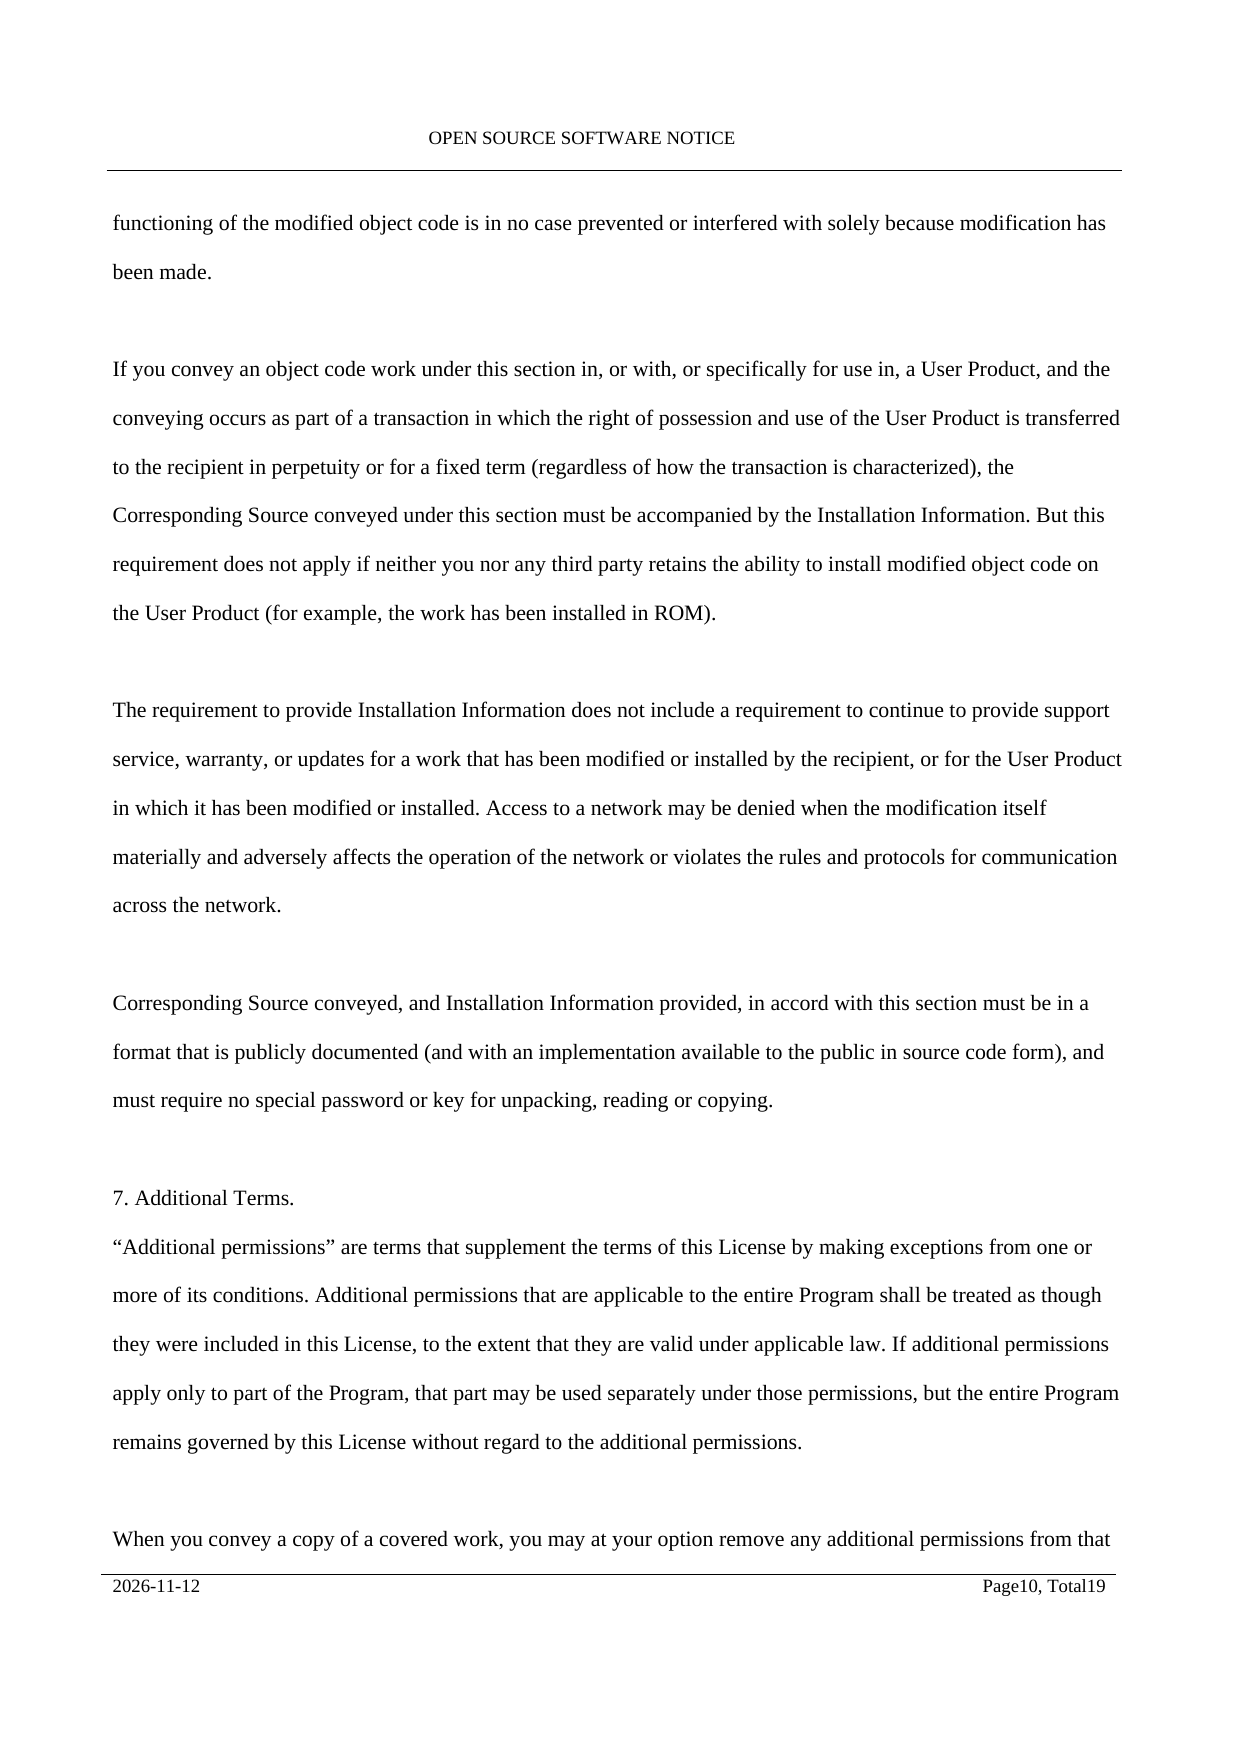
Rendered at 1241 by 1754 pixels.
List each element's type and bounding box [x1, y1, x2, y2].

text [112, 206, 1128, 1555]
